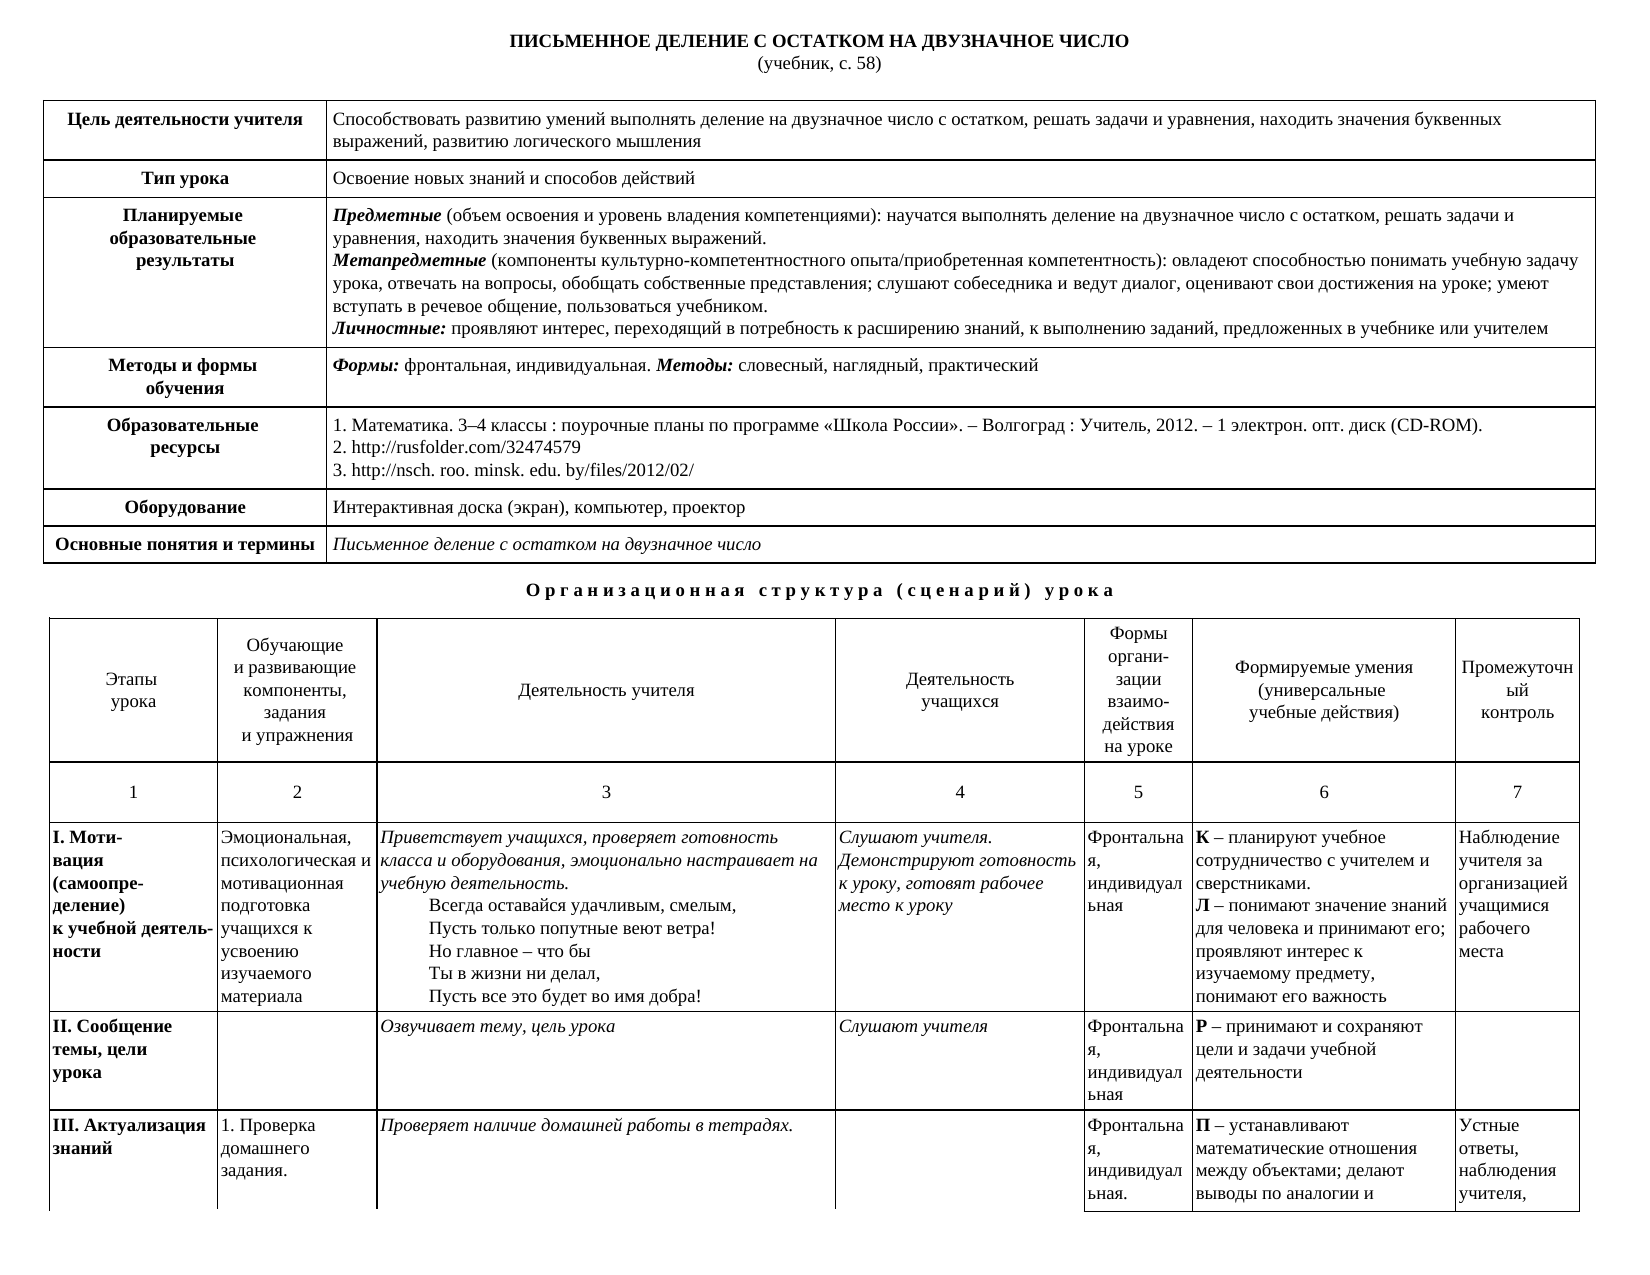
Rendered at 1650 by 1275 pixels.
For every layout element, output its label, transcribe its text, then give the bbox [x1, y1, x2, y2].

table_cell Фронтальная, индивидуальная [1085, 823, 1192, 1011]
table_cell [1456, 1012, 1579, 1109]
text Письменное деление с остатком на двузначное число (учебник, с. 58) [29, 29, 1609, 74]
table_cell Предметные (объем освоения и уровень владения компетенциями): научатся выполнять деление на двузначное число с остатком, решать задачи и уравнения, находить значения буквенных выражений. Метапредметные (компоненты культурно-компетентностного опыта/приобретенная компетентность): овладеют способностью понимать учебную задачу урока, отвечать на вопросы, обобщать собственные представления; слушают собеседника и ведут диалог, оценивают свои достижения на уроке; умеют вступать в речевое общение, пользоваться учебником. Личностные: проявляют интерес, переходящий в потребность к расширению знаний, к выполнению заданий, предложенных в учебнике или учителем [327, 198, 1595, 346]
table_cell III. Актуализация знаний [50, 1111, 217, 1211]
table_cell 7 [1456, 763, 1579, 822]
table_cell Фронтальная, индивидуальная [1085, 1012, 1192, 1109]
table_cell Слушают учителя [836, 1012, 1084, 1109]
table_header Этапы урока [50, 619, 217, 761]
text организационная структура (сценарий) урока [29, 579, 1609, 601]
table_header Цель деятельности учителя [44, 101, 326, 159]
table_cell Основные понятия и термины [44, 527, 326, 562]
table_cell 1. Математика. 3–4 классы : поурочные планы по программе «Школа России». – Волгоград : Учитель, 2012. – 1 электрон. опт. диск (CD-ROM). 2. http://rusfolder.com/32474579 3. http://nsch. roo. minsk. edu. by/files/2012/02/ [327, 408, 1595, 488]
table_cell I. Моти- вация (самоопре- деление) к учебной деятель- ности [50, 823, 217, 1011]
table_header Формы органи- зации взаимо- действия на уроке [1085, 619, 1192, 761]
table_cell 1 [50, 763, 217, 822]
table_cell 4 [836, 763, 1084, 822]
table_cell Интерактивная доска (экран), компьютер, проектор [327, 490, 1595, 525]
table_cell Образовательные ресурсы [44, 408, 326, 488]
table_cell Планируемые образовательные результаты [44, 198, 326, 346]
table_header Обучающие и развивающие компоненты, задания и упражнения [218, 619, 376, 761]
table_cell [1193, 1111, 1455, 1211]
table_cell 2 [218, 763, 376, 822]
table_cell 5 [1085, 763, 1192, 822]
table_cell Освоение новых знаний и способов действий [327, 161, 1595, 196]
table_cell Проверяет наличие домашней работы в тетрадях. [377, 1111, 836, 1211]
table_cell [1085, 1111, 1192, 1211]
table_header Промежуточный контроль [1456, 619, 1579, 761]
table_header Деятельность учащихся [836, 619, 1084, 761]
table_cell Эмоциональная, психологическая и мотивационная подготовка учащихся к усвоению изучаемого материала [218, 823, 376, 1011]
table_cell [1456, 1111, 1579, 1211]
table_header Способствовать развитию умений выполнять деление на двузначное число с остатком, решать задачи и уравнения, находить значения буквенных выражений, развитию логического мышления [327, 101, 1595, 159]
table_cell Формы: фронтальная, индивидуальная. Методы: словесный, наглядный, практический [327, 348, 1595, 406]
table_cell Приветствует учащихся, проверяет готовность класса и оборудования, эмоционально настраивает на учебную деятельность. Всегда оставайся удачливым, смелым, Пусть только попутные веют ветра! Но главное – что бы Ты в жизни ни делал, Пусть все это будет во имя добра! [378, 823, 835, 1011]
table_cell Р – принимают и сохраняют цели и задачи учебной деятельности [1193, 1012, 1455, 1109]
table_cell Слушают учителя. Демонстрируют готовность к уроку, готовят рабочее место к уроку [836, 823, 1084, 1011]
table_cell 6 [1193, 763, 1455, 822]
table_header Формируемые умения (универсальные учебные действия) [1193, 619, 1455, 761]
table_cell Озвучивает тему, цель урока [378, 1012, 835, 1109]
table_cell методы и формы обучения [44, 348, 326, 406]
table_cell II. Сообщение темы, цели урока [50, 1012, 217, 1109]
table_cell Тип урока [44, 161, 326, 196]
table_cell 3 [378, 763, 835, 822]
table_cell 1. Проверка домашнего задания. [218, 1111, 377, 1211]
table_cell Письменное деление с остатком на двузначное число [327, 527, 1595, 562]
table_cell [218, 1012, 376, 1109]
table_cell Оборудование [44, 490, 326, 525]
table_cell Наблюдение учителя за организацией учащимися рабочего места [1456, 823, 1579, 1011]
table_cell К – планируют учебное сотрудничество с учителем и сверстниками. Л – понимают значение знаний для человека и принимают его; проявляют интерес к изучаемому предмету, понимают его важность [1193, 823, 1455, 1011]
table_header Деятельность учителя [378, 619, 835, 761]
table_cell [836, 1111, 1084, 1211]
